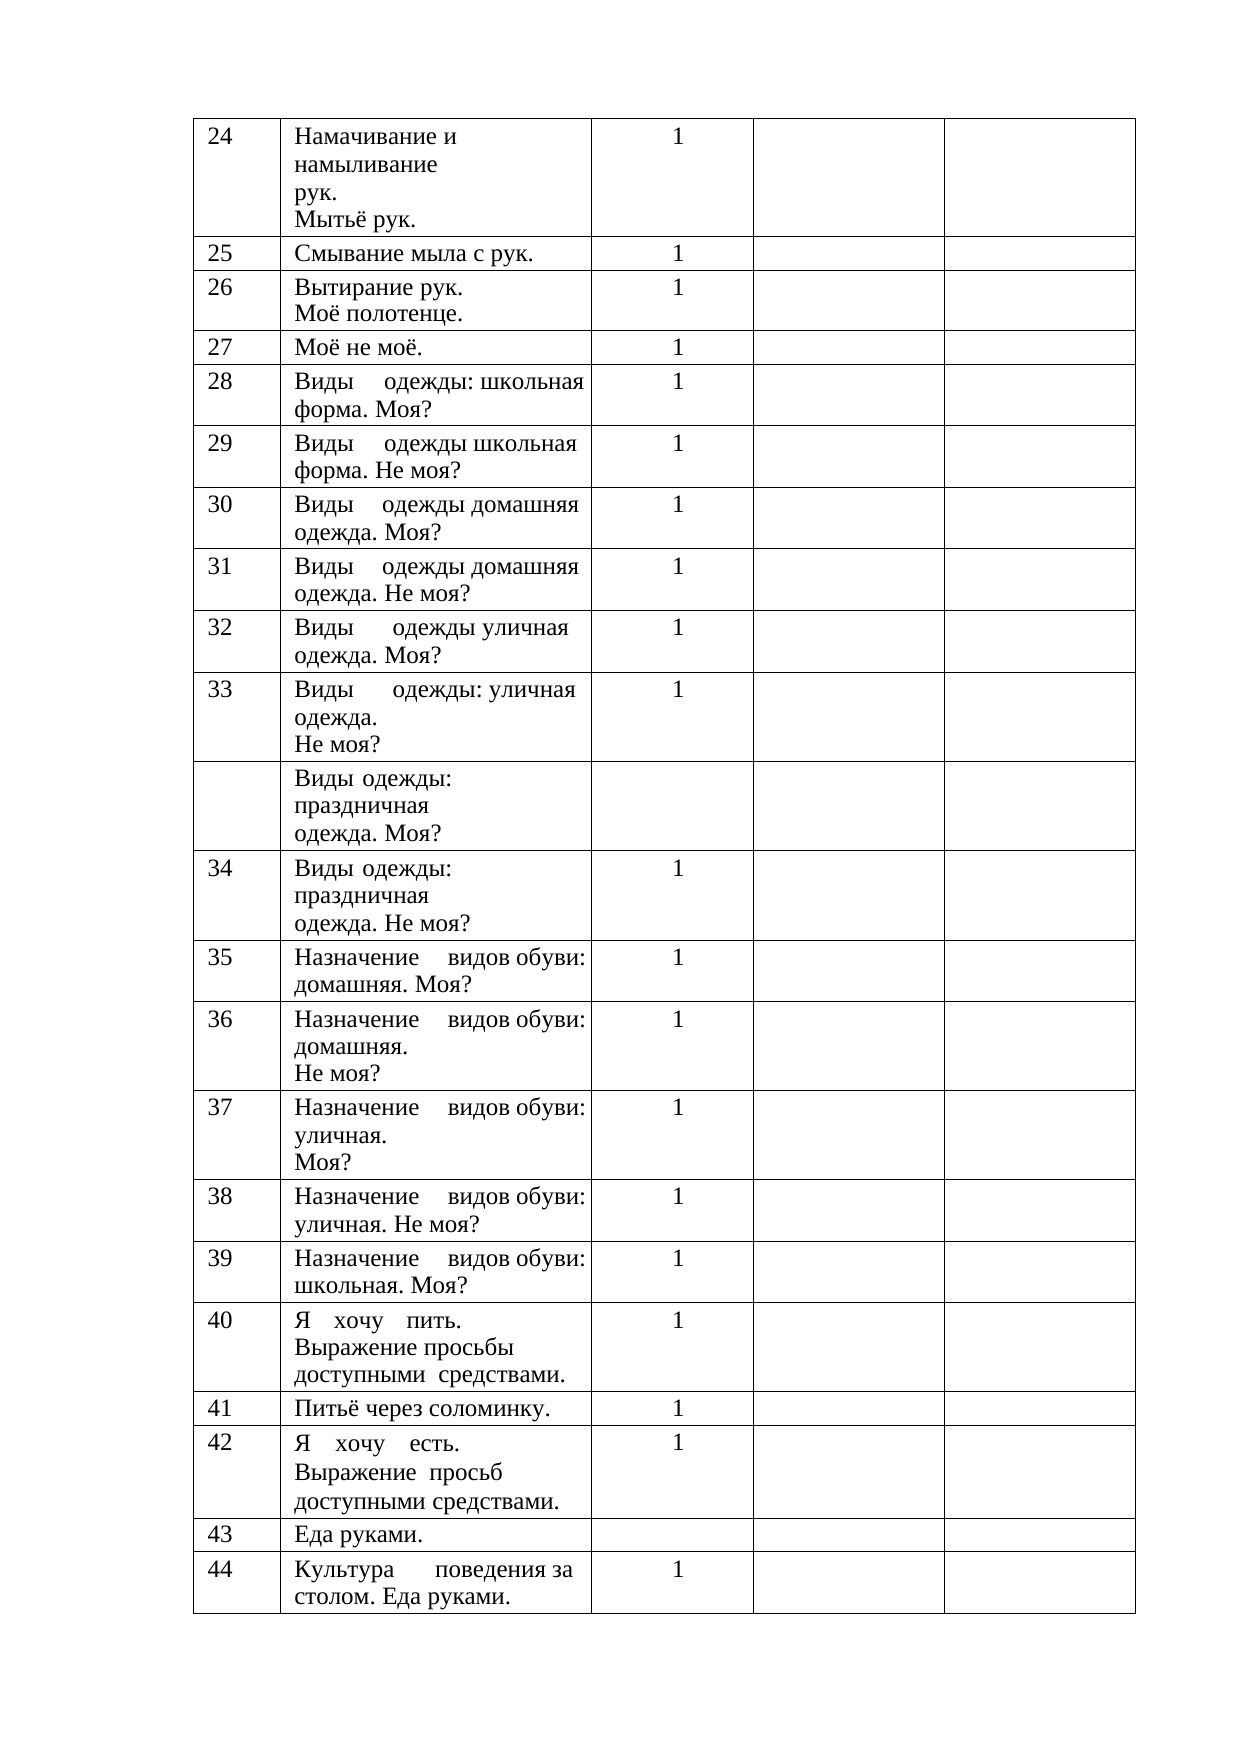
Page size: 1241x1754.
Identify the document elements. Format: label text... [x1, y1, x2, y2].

table_cell 1 [592, 426, 753, 487]
table_cell 1 [592, 271, 753, 330]
table_cell [754, 426, 944, 487]
table_cell Назначение видов обуви: уличная. Не моя? [281, 1180, 591, 1241]
table_cell 25 [194, 237, 280, 270]
table_cell [754, 237, 944, 270]
table_cell [754, 1552, 944, 1613]
table_cell 1 [592, 549, 753, 610]
table_cell [754, 331, 944, 364]
table_cell 1 [592, 1426, 753, 1518]
table_cell Культура поведения за столом. Еда руками. [281, 1552, 591, 1613]
table_cell 36 [194, 1002, 280, 1090]
table_cell Намачивание и намыливание рук. Мытьё рук. [281, 119, 591, 236]
table_cell [592, 1519, 753, 1551]
table_cell Вытирание рук. Моё полотенце. [281, 271, 591, 330]
table_cell 39 [194, 1242, 280, 1302]
table_cell Виды одежды: уличная одежда. Не моя? [281, 673, 591, 761]
table_cell Назначение видов обуви: школьная. Моя? [281, 1242, 591, 1302]
table_cell 1 [592, 365, 753, 425]
table_cell [754, 1002, 944, 1090]
table_cell [945, 611, 1135, 672]
table_cell [754, 119, 944, 236]
table_cell Виды одежды: праздничная одежда. Моя? [281, 762, 591, 850]
table_cell [945, 941, 1135, 1001]
table_cell [945, 1180, 1135, 1241]
table_cell [945, 1002, 1135, 1090]
table_cell Я хочу пить. Выражение просьбы доступными средствами. [281, 1303, 591, 1391]
table_cell [194, 762, 280, 850]
table_cell 35 [194, 941, 280, 1001]
table_cell 1 [592, 1552, 753, 1613]
table_cell 41 [194, 1392, 280, 1424]
table_cell Я хочу есть. Выражение просьб доступными средствами. [281, 1426, 591, 1518]
table_cell 32 [194, 611, 280, 672]
table_cell [945, 1242, 1135, 1302]
table_cell [754, 271, 944, 330]
table_cell 33 [194, 673, 280, 761]
table_cell Еда руками. [281, 1519, 591, 1551]
table_cell [754, 488, 944, 548]
table_cell [945, 271, 1135, 330]
table_cell [945, 1426, 1135, 1518]
table_cell Виды одежды домашняя одежда. Моя? [281, 488, 591, 548]
table_cell [945, 1303, 1135, 1391]
table_cell [945, 851, 1135, 940]
table_cell Виды одежды: праздничная одежда. Не моя? [281, 851, 591, 940]
table_cell [945, 237, 1135, 270]
table_cell 30 [194, 488, 280, 548]
table_cell 1 [592, 1091, 753, 1179]
table_cell 26 [194, 271, 280, 330]
table_cell 1 [592, 119, 753, 236]
table_cell Назначение видов обуви: уличная. Моя? [281, 1091, 591, 1179]
table_cell [754, 1091, 944, 1179]
table_cell [754, 1242, 944, 1302]
table_cell [754, 1426, 944, 1518]
table_cell Назначение видов обуви: домашняя. Не моя? [281, 1002, 591, 1090]
table_cell 1 [592, 488, 753, 548]
table_cell [945, 426, 1135, 487]
table_cell 42 [194, 1426, 280, 1518]
table_cell [945, 1091, 1135, 1179]
table_cell 1 [592, 331, 753, 364]
table_cell [945, 549, 1135, 610]
table_cell [945, 1552, 1135, 1613]
table_cell 1 [592, 673, 753, 761]
table_cell 1 [592, 1002, 753, 1090]
table_cell 1 [592, 851, 753, 940]
table_cell 43 [194, 1519, 280, 1551]
table_cell 34 [194, 851, 280, 940]
table_cell 27 [194, 331, 280, 364]
table_cell 1 [592, 611, 753, 672]
table_cell [754, 1392, 944, 1424]
table_cell 1 [592, 941, 753, 1001]
table_cell [754, 941, 944, 1001]
table_cell [945, 762, 1135, 850]
table_cell Виды одежды школьная форма. Не моя? [281, 426, 591, 487]
table_cell [945, 365, 1135, 425]
table_cell Виды одежды домашняя одежда. Не моя? [281, 549, 591, 610]
table_cell [754, 1180, 944, 1241]
table_cell [754, 365, 944, 425]
table_cell 1 [592, 1392, 753, 1424]
table_cell Питьё через соломинку. [281, 1392, 591, 1424]
table_cell [754, 762, 944, 850]
table_cell [945, 1392, 1135, 1424]
table_cell 1 [592, 1303, 753, 1391]
table_cell 44 [194, 1552, 280, 1613]
table_cell Виды одежды: школьная форма. Моя? [281, 365, 591, 425]
table_cell [945, 119, 1135, 236]
table_cell 38 [194, 1180, 280, 1241]
table_cell [945, 488, 1135, 548]
table_cell Виды одежды уличная одежда. Моя? [281, 611, 591, 672]
table_cell [754, 611, 944, 672]
table_cell 1 [592, 237, 753, 270]
table_cell 1 [592, 1180, 753, 1241]
table_cell 28 [194, 365, 280, 425]
table_cell [754, 673, 944, 761]
table_cell [945, 1519, 1135, 1551]
table_cell [754, 1519, 944, 1551]
table_cell [592, 762, 753, 850]
table_cell [754, 549, 944, 610]
table_cell Моё не моё. [281, 331, 591, 364]
table_cell Смывание мыла с рук. [281, 237, 591, 270]
table_cell 29 [194, 426, 280, 487]
table_cell Назначение видов обуви: домашняя. Моя? [281, 941, 591, 1001]
table_cell [945, 673, 1135, 761]
table_cell [754, 1303, 944, 1391]
table_cell 31 [194, 549, 280, 610]
table_cell 1 [592, 1242, 753, 1302]
table_cell [945, 331, 1135, 364]
table_cell 40 [194, 1303, 280, 1391]
table_cell 24 [194, 119, 280, 236]
table_cell [754, 851, 944, 940]
table_cell 37 [194, 1091, 280, 1179]
